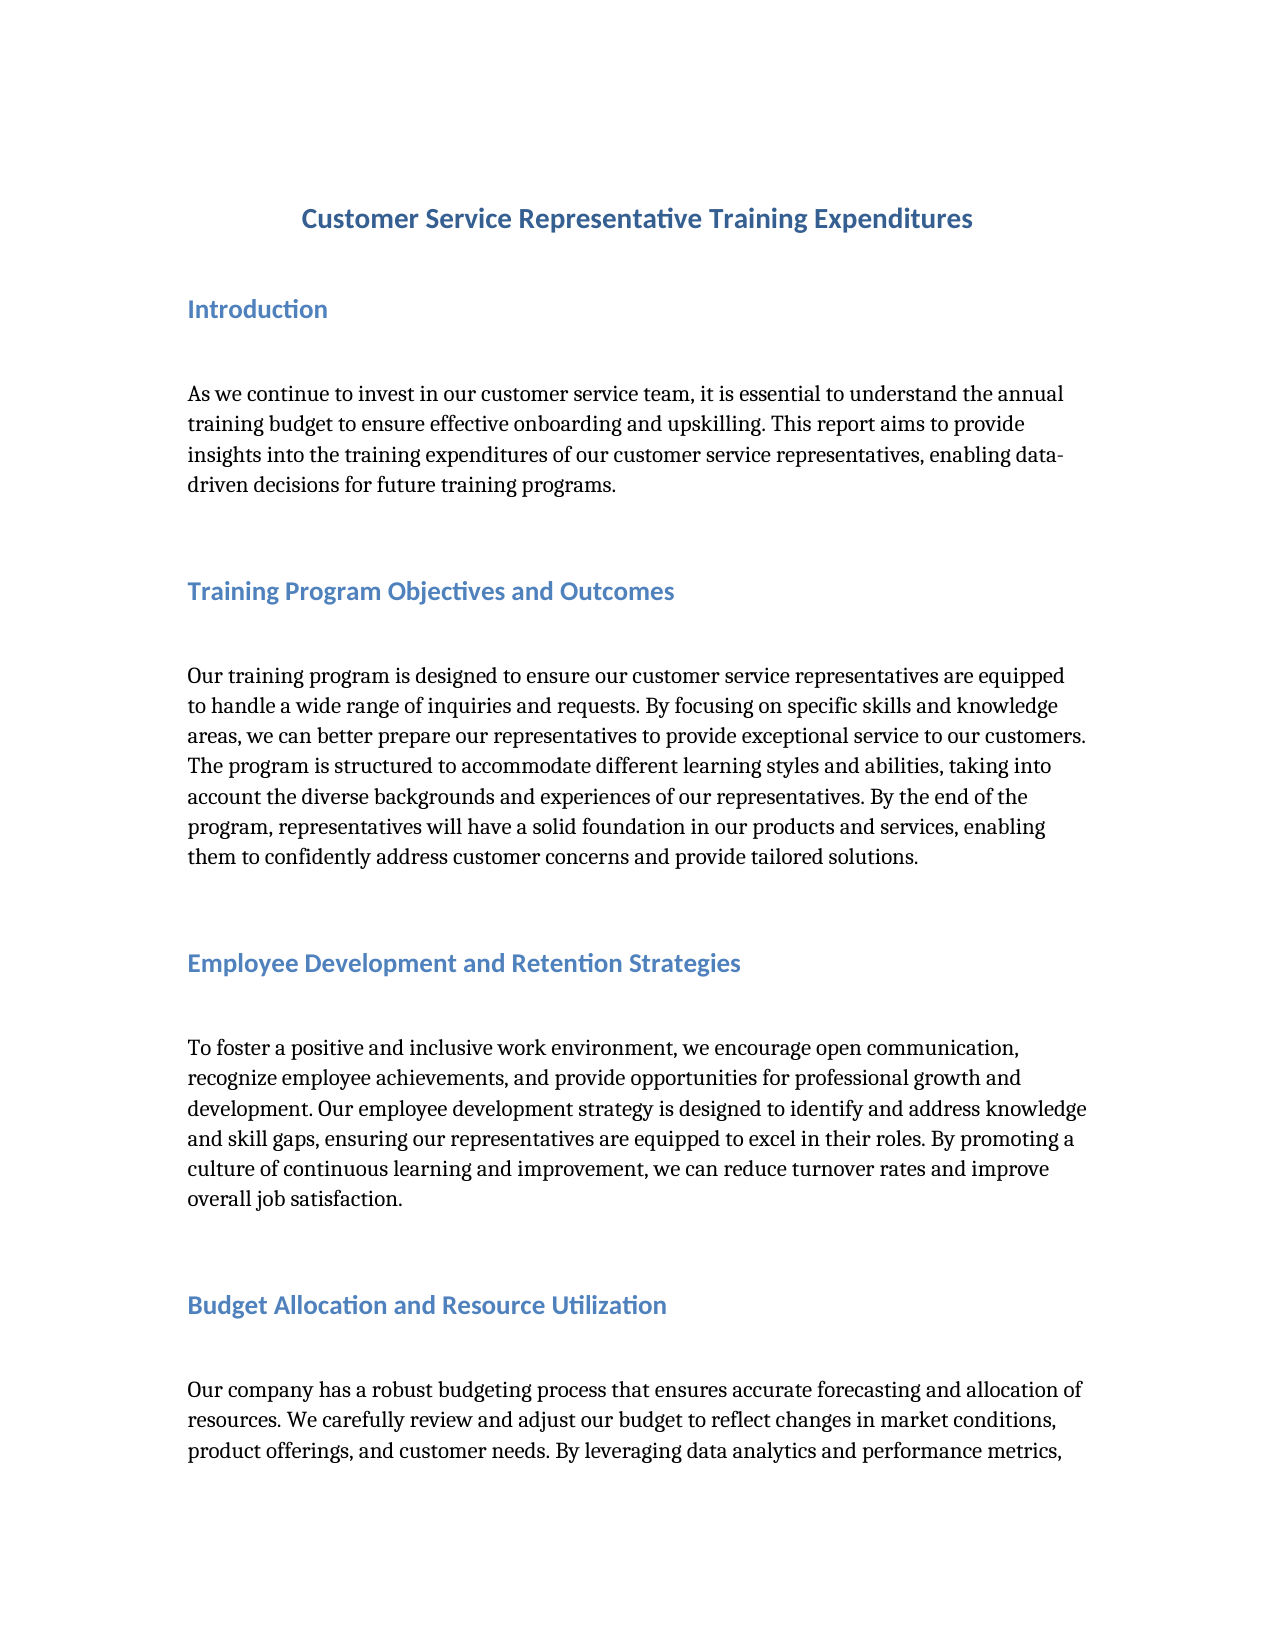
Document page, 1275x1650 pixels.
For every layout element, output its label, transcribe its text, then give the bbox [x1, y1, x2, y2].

subtitle Introduction [187, 292, 1087, 325]
subtitle Employee Development and Retention Strategies [187, 946, 1087, 979]
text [187, 1377, 1087, 1464]
text As we continue to invest in our customer service team, it is essential to understand the annual training budget to ensure effective onboarding and upskilling. This report aims to provide insights into the training expenditures of our customer service representatives, enabling data-driven decisions for future training programs. [187, 381, 1087, 498]
subtitle Training Program Objectives and Outcomes [187, 574, 1087, 607]
subtitle Budget Allocation and Resource Utilization [187, 1288, 1087, 1321]
text Our training program is designed to ensure our customer service representatives are equipped to handle a wide range of inquiries and requests. By focusing on specific skills and knowledge areas, we can better prepare our representatives to provide exceptional service to our customers. The program is structured to accommodate different learning styles and abilities, taking into account the diverse backgrounds and experiences of our representatives. By the end of the program, representatives will have a solid foundation in our products and services, enabling them to confidently address customer concerns and provide tailored solutions. [187, 663, 1087, 870]
subtitle Customer Service Representative Training Expenditures [187, 200, 1087, 236]
text To foster a positive and inclusive work environment, we encourage open communication, recognize employee achievements, and provide opportunities for professional growth and development. Our employee development strategy is designed to identify and address knowledge and skill gaps, ensuring our representatives are equipped to excel in their roles. By promoting a culture of continuous learning and improvement, we can reduce turnover rates and improve overall job satisfaction. [187, 1035, 1087, 1212]
